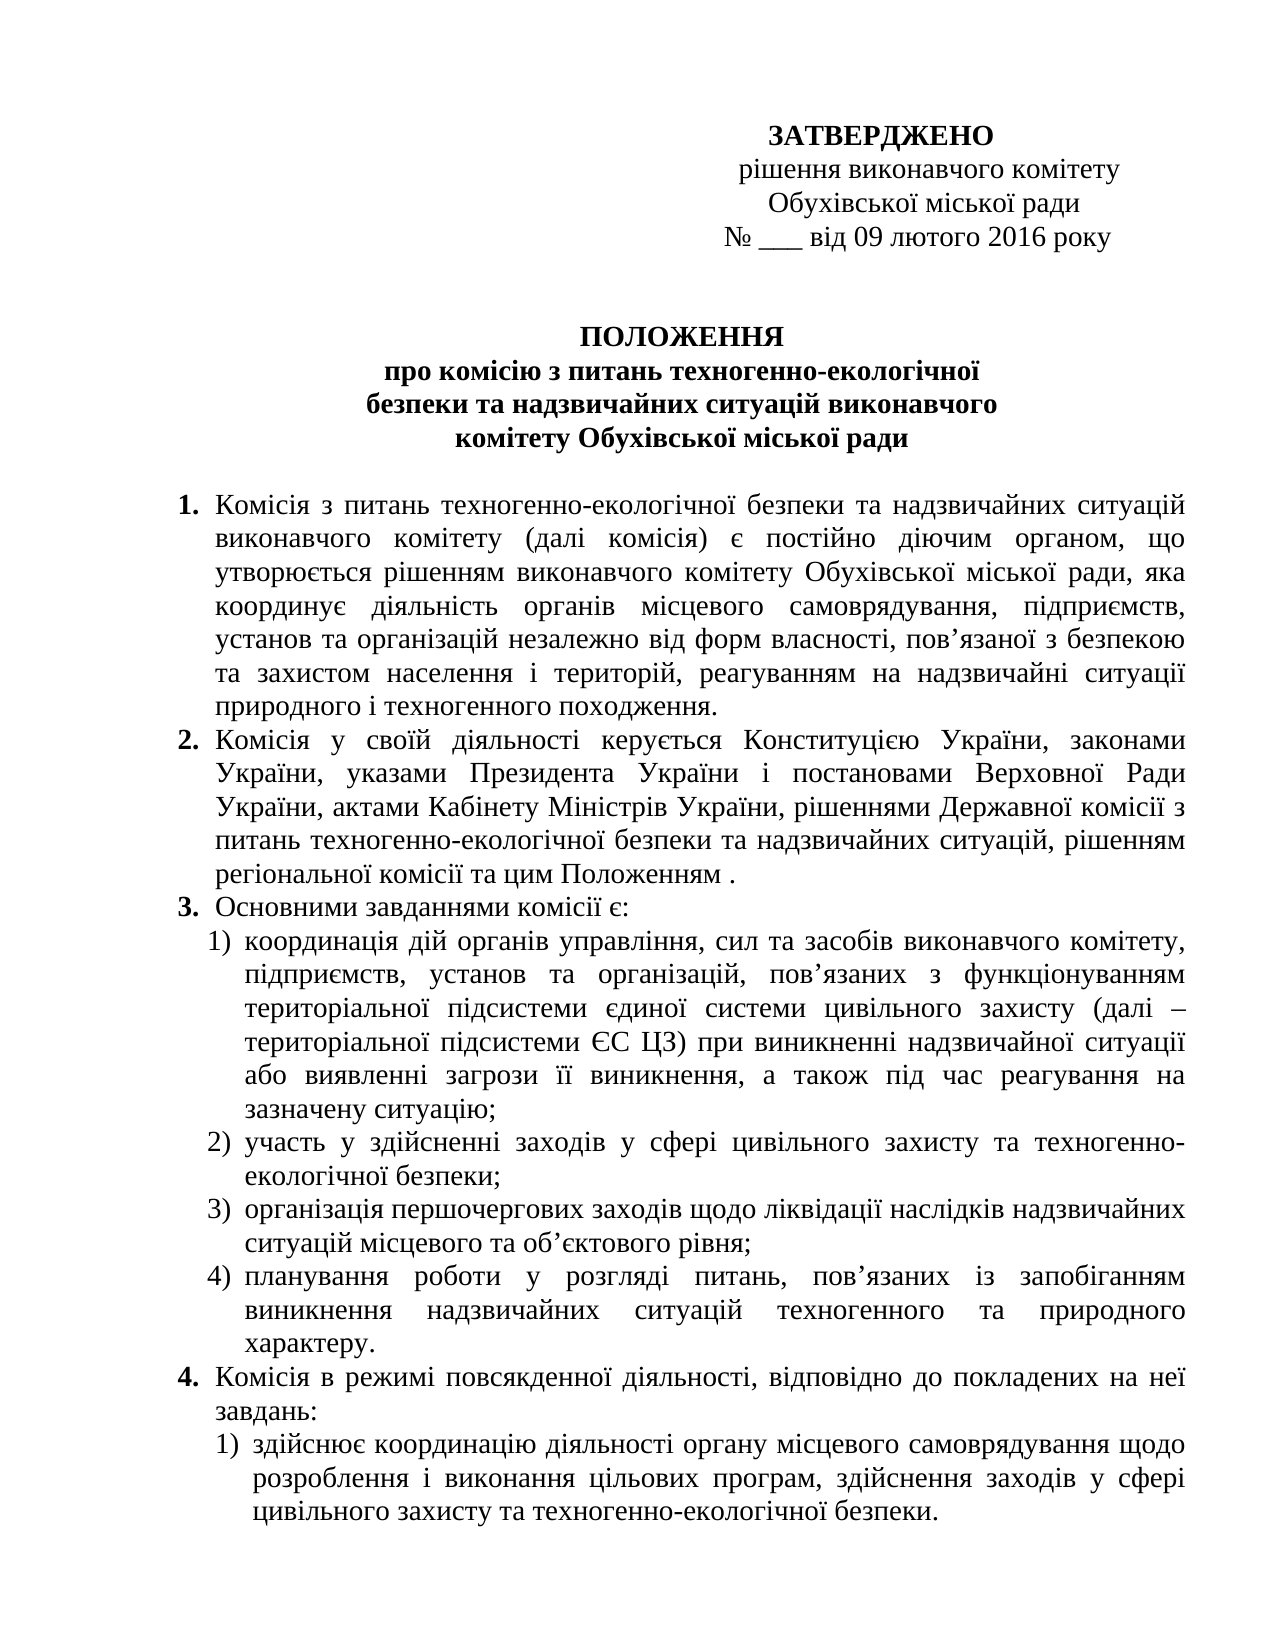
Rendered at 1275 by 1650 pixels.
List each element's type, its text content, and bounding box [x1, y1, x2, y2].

text безпеки та надзвичайних ситуацій виконавчого [177, 386, 1186, 420]
list організація першочергових заходів щодо ліквідації наслідків надзвичайних ситуацій місцевого та об’єктового рівня; [207, 1191, 1186, 1258]
list планування роботи у розгляді питань, пов’язаних із запобіганням виникнення надзвичайних ситуацій техногенного та природного характеру. [207, 1258, 1186, 1359]
list Основними завданнями комісії є: [177, 889, 1186, 923]
list координація дій органів управління, сил та засобів виконавчого комітету, підприємств, установ та організацій, пов’язаних з функціонуванням територіальної підсистеми єдиної системи цивільного захисту (далі – територіальної підсистеми ЄС ЦЗ) при виникненні надзвичайної ситуації або виявленні загрози її виникнення, а також під час реагування на зазначену ситуацію; [207, 923, 1186, 1124]
list здійснює координацію діяльності органу місцевого самоврядування щодо розроблення і виконання цільових програм, здійснення заходів у сфері цивільного захисту та техногенно-екологічної безпеки. [215, 1426, 1186, 1527]
text ПОЛОЖЕННЯ [177, 319, 1186, 353]
list Комісія з питань техногенно-екологічної безпеки та надзвичайних ситуацій виконавчого комітету (далі комісія) є постійно діючим органом, що утворюється рішенням виконавчого комітету Обухівської міської ради, яка координує діяльність органів місцевого самоврядування, підприємств, установ та організацій незалежно від форм власності, пов’язаної з безпекою та захистом населення і територій, реагуванням на надзвичайні ситуації природного і техногенного походження. [177, 487, 1186, 722]
list участь у здійсненні заходів у сфері цивільного захисту та техногенно-екологічної безпеки; [207, 1124, 1186, 1191]
text про комісію з питань техногенно-екологічної [177, 353, 1186, 386]
list Комісія в режимі повсякденної діяльності, відповідно до покладених на неї завдань: [177, 1359, 1186, 1426]
text Обухівської міської ради [738, 185, 1186, 219]
text № ___ від 09 лютого 2016 року [723, 219, 1186, 252]
text рішення виконавчого комітету [738, 152, 1186, 185]
text ЗАТВЕРДЖЕНО [768, 118, 1186, 152]
list Комісія у своїй діяльності керується Конституцією України, законами України, указами Президента України і постановами Верховної Ради України, актами Кабінету Міністрів України, рішеннями Державної комісії з питань техногенно-екологічної безпеки та надзвичайних ситуацій, рішенням регіональної комісії та цим Положенням . [177, 722, 1186, 889]
text комітету Обухівської міської ради [177, 420, 1186, 453]
